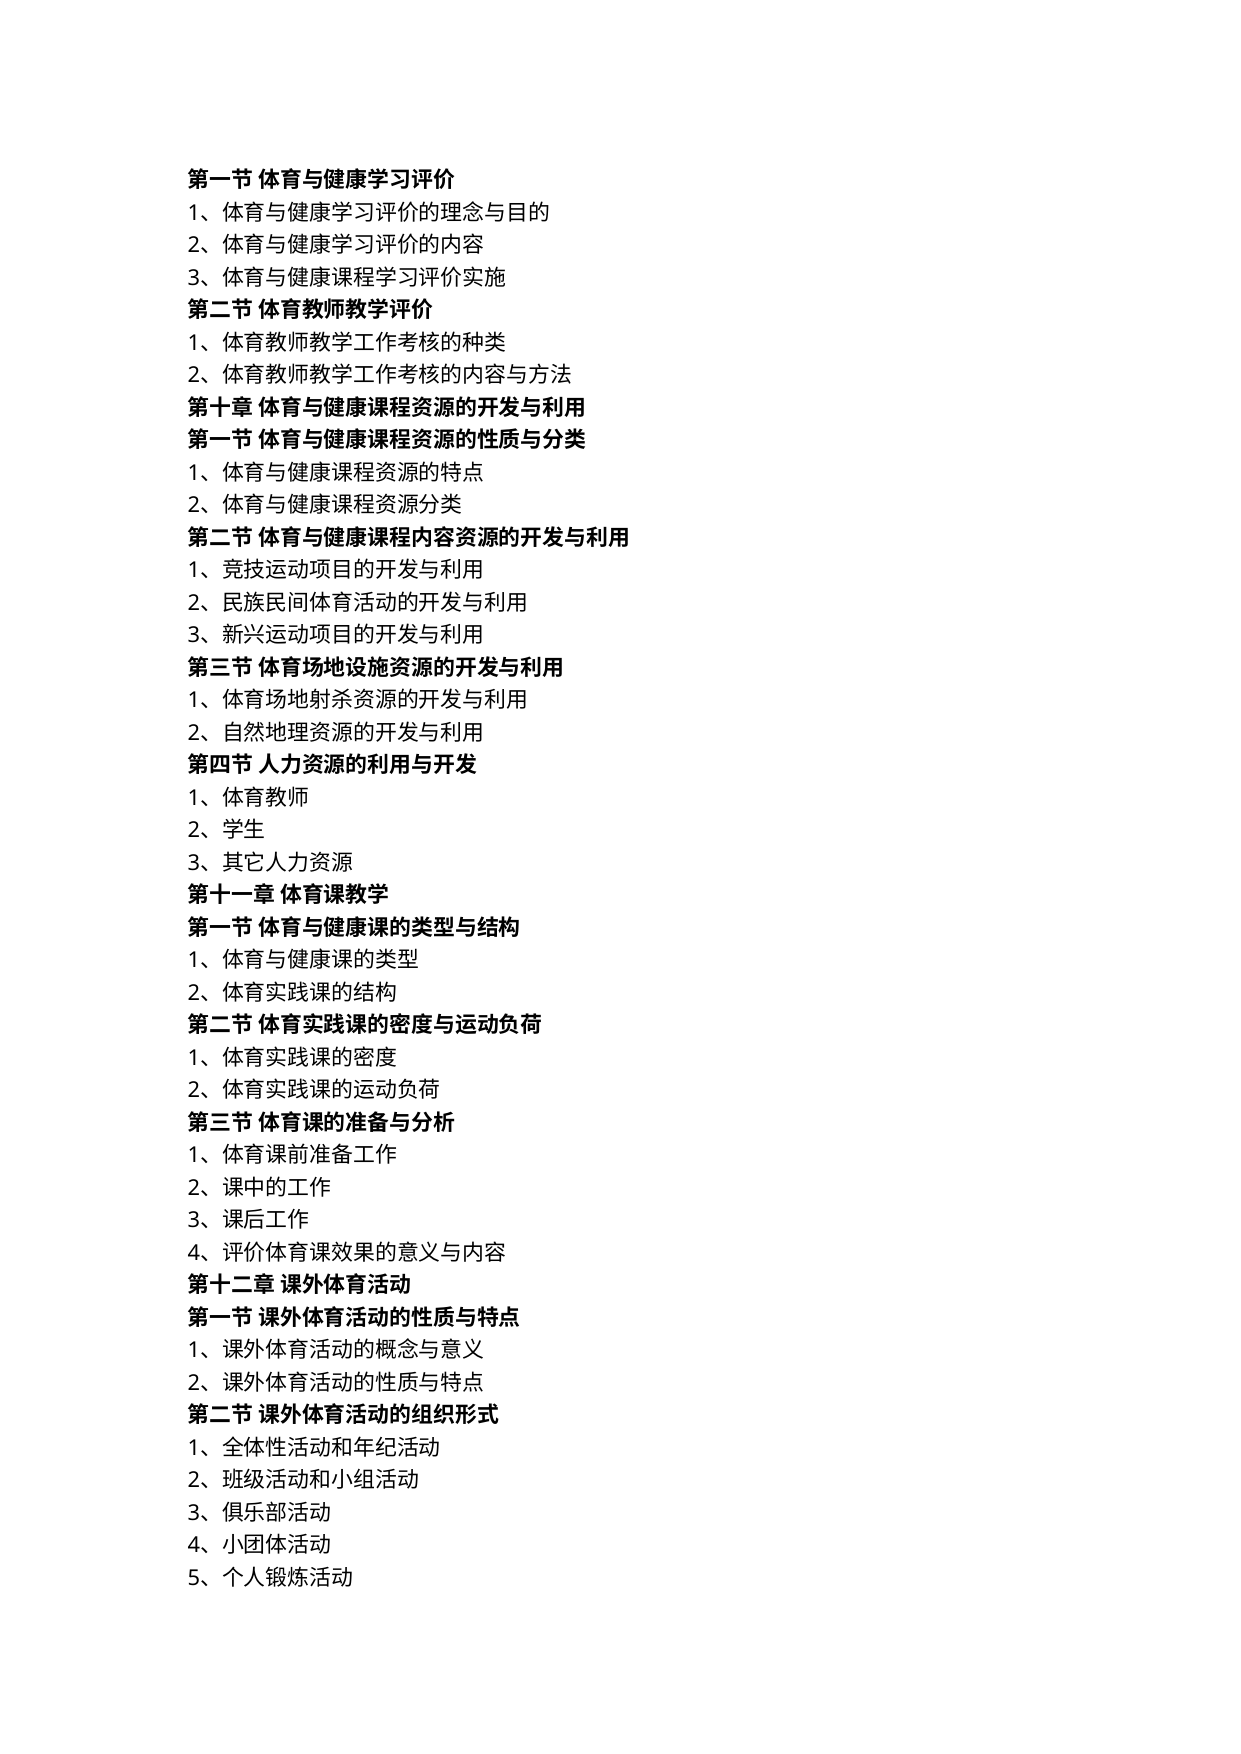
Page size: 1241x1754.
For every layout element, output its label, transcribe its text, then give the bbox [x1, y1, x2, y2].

text 第一节 体育与健康学习评价 [187, 162, 1053, 194]
text 3、课后工作 [187, 1202, 1053, 1234]
text 3、体育与健康课程学习评价实施 [187, 259, 1053, 292]
text 第二节 课外体育活动的组织形式 [187, 1397, 1053, 1429]
text 1、体育实践课的密度 [187, 1039, 1053, 1072]
text 4、小团体活动 [187, 1527, 1053, 1559]
text 2、课中的工作 [187, 1169, 1053, 1202]
text 1、全体性活动和年纪活动 [187, 1429, 1053, 1462]
text 2、体育与健康学习评价的内容 [187, 227, 1053, 259]
text 第三节 体育课的准备与分析 [187, 1104, 1053, 1137]
text 1、体育与健康课的类型 [187, 942, 1053, 974]
text 第二节 体育教师教学评价 [187, 292, 1053, 324]
text 1、竞技运动项目的开发与利用 [187, 552, 1053, 584]
text 1、课外体育活动的概念与意义 [187, 1332, 1053, 1364]
text 第二节 体育实践课的密度与运动负荷 [187, 1007, 1053, 1039]
text 2、体育实践课的结构 [187, 974, 1053, 1007]
text 第四节 人力资源的利用与开发 [187, 747, 1053, 779]
text 第二节 体育与健康课程内容资源的开发与利用 [187, 519, 1053, 552]
text 3、其它人力资源 [187, 844, 1053, 877]
text 1、体育与健康课程资源的特点 [187, 454, 1053, 487]
text 1、体育课前准备工作 [187, 1137, 1053, 1169]
text 2、体育实践课的运动负荷 [187, 1072, 1053, 1104]
text 3、俱乐部活动 [187, 1494, 1053, 1527]
text 第三节 体育场地设施资源的开发与利用 [187, 649, 1053, 682]
text 2、学生 [187, 812, 1053, 844]
text 2、班级活动和小组活动 [187, 1462, 1053, 1494]
text 5、个人锻炼活动 [187, 1559, 1053, 1592]
text 1、体育教师教学工作考核的种类 [187, 324, 1053, 357]
text 4、评价体育课效果的意义与内容 [187, 1234, 1053, 1267]
text 2、体育与健康课程资源分类 [187, 487, 1053, 519]
text 2、体育教师教学工作考核的内容与方法 [187, 357, 1053, 389]
text 第一节 体育与健康课的类型与结构 [187, 909, 1053, 942]
text 2、自然地理资源的开发与利用 [187, 714, 1053, 747]
text 3、新兴运动项目的开发与利用 [187, 617, 1053, 649]
text 1、体育与健康学习评价的理念与目的 [187, 194, 1053, 227]
text 第一节 课外体育活动的性质与特点 [187, 1299, 1053, 1332]
text 1、体育场地射杀资源的开发与利用 [187, 682, 1053, 714]
text 第一节 体育与健康课程资源的性质与分类 [187, 422, 1053, 454]
text 1、体育教师 [187, 779, 1053, 812]
text 第十章 体育与健康课程资源的开发与利用 [187, 389, 1053, 422]
text 2、课外体育活动的性质与特点 [187, 1364, 1053, 1397]
text 第十一章 体育课教学 [187, 877, 1053, 909]
text 2、民族民间体育活动的开发与利用 [187, 584, 1053, 617]
text 第十二章 课外体育活动 [187, 1267, 1053, 1299]
